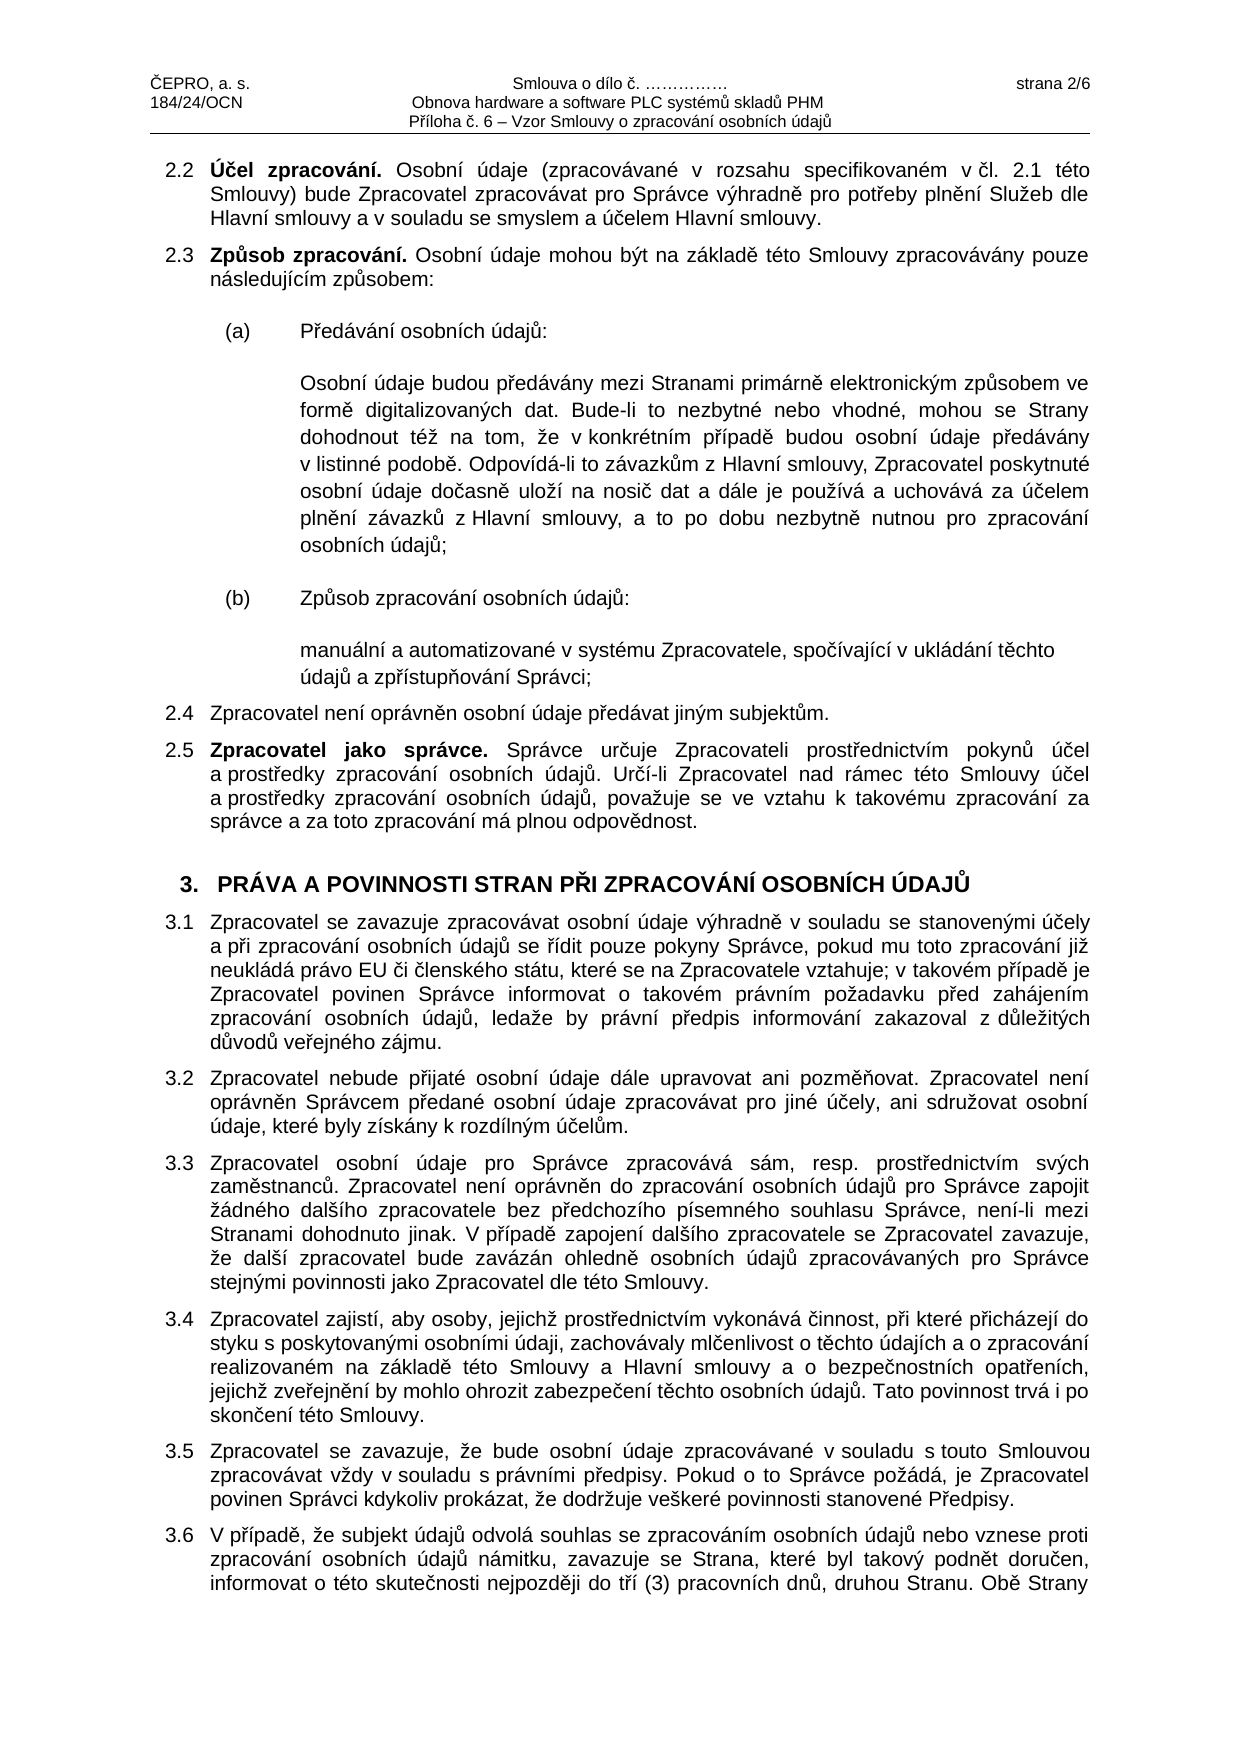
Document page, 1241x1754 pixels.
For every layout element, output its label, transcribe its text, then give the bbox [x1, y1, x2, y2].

list Účel zpracování. Osobní údaje (zpracovávané v rozsahu specifikovaném v čl. 2.1 této Smlouvy) bude Zpracovatel zpracovávat pro Správce výhradně pro potřeby plnění Služeb dle Hlavní smlouvy a v souladu se smyslem a účelem Hlavní smlouvy. [165, 158, 1090, 230]
text Způsob zpracování osobních údajů: [225, 582, 1090, 609]
list Zpracovatel jako správce. Správce určuje Zpracovateli prostřednictvím pokynů účel a prostředky zpracování osobních údajů. Určí-li Zpracovatel nad rámec této Smlouvy účel a prostředky zpracování osobních údajů, považuje se ve vztahu k takovému zpracování za správce a za toto zpracování má plnou odpovědnost. [165, 737, 1090, 833]
list Zpracovatel osobní údaje pro Správce zpracovává sám, resp. prostřednictvím svých zaměstnanců. Zpracovatel není oprávněn do zpracování osobních údajů pro Správce zapojit žádného dalšího zpracovatele bez předchozího písemného souhlasu Správce, není-li mezi Stranami dohodnuto jinak. V případě zapojení dalšího zpracovatele se Zpracovatel zavazuje, že další zpracovatel bude zavázán ohledně osobních údajů zpracovávaných pro Správce stejnými povinnosti jako Zpracovatel dle této Smlouvy. [165, 1150, 1090, 1294]
subtitle Práva a povinnosti stran při zpracování osobních údajů [179, 871, 1090, 897]
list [165, 1523, 1090, 1595]
list Způsob zpracování. Osobní údaje mohou být na základě této Smlouvy zpracovávány pouze následujícím způsobem: [165, 243, 1090, 291]
list Zpracovatel se zavazuje zpracovávat osobní údaje výhradně v souladu se stanovenými účely a při zpracování osobních údajů se řídit pouze pokyny Správce, pokud mu toto zpracování již neukládá právo EU či členského státu, které se na Zpracovatele vztahuje; v takovém případě je Zpracovatel povinen Správce informovat o takovém právním požadavku před zahájením zpracování osobních údajů, ledaže by právní předpis informování zakazoval z důležitých důvodů veřejného zájmu. [165, 910, 1090, 1053]
list manuální a automatizované v systému Zpracovatele, spočívající v ukládání těchto údajů a zpřístupňování Správci; [300, 634, 1090, 688]
list Zpracovatel se zavazuje, že bude osobní údaje zpracovávané v souladu s touto Smlouvou zpracovávat vždy v souladu s právními předpisy. Pokud o to Správce požádá, je Zpracovatel povinen Správci kdykoliv prokázat, že dodržuje veškeré povinnosti stanovené Předpisy. [165, 1439, 1090, 1511]
list Zpracovatel zajistí, aby osoby, jejichž prostřednictvím vykonává činnost, při které přicházejí do styku s poskytovanými osobními údaji, zachovávaly mlčenlivost o těchto údajích a o zpracování realizovaném na základě této Smlouvy a Hlavní smlouvy a o bezpečnostních opatřeních, jejichž zveřejnění by mohlo ohrozit zabezpečení těchto osobních údajů. Tato povinnost trvá i po skončení této Smlouvy. [165, 1307, 1090, 1426]
list Zpracovatel nebude přijaté osobní údaje dále upravovat ani pozměňovat. Zpracovatel není oprávněn Správcem předané osobní údaje zpracovávat pro jiné účely, ani sdružovat osobní údaje, které byly získány k rozdílným účelům. [165, 1066, 1090, 1138]
list Osobní údaje budou předávány mezi Stranami primárně elektronickým způsobem ve formě digitalizovaných dat. Bude-li to nezbytné nebo vhodné, mohou se Strany dohodnout též na tom, že v konkrétním případě budou osobní údaje předávány v listinné podobě. Odpovídá-li to závazkům z Hlavní smlouvy, Zpracovatel poskytnuté osobní údaje dočasně uloží na nosič dat a dále je používá a uchovává za účelem plnění závazků z Hlavní smlouvy, a to po dobu nezbytně nutnou pro zpracování osobních údajů; [300, 368, 1090, 557]
list Zpracovatel není oprávněn osobní údaje předávat jiným subjektům. [165, 701, 1090, 725]
text Předávání osobních údajů: [225, 316, 1090, 343]
